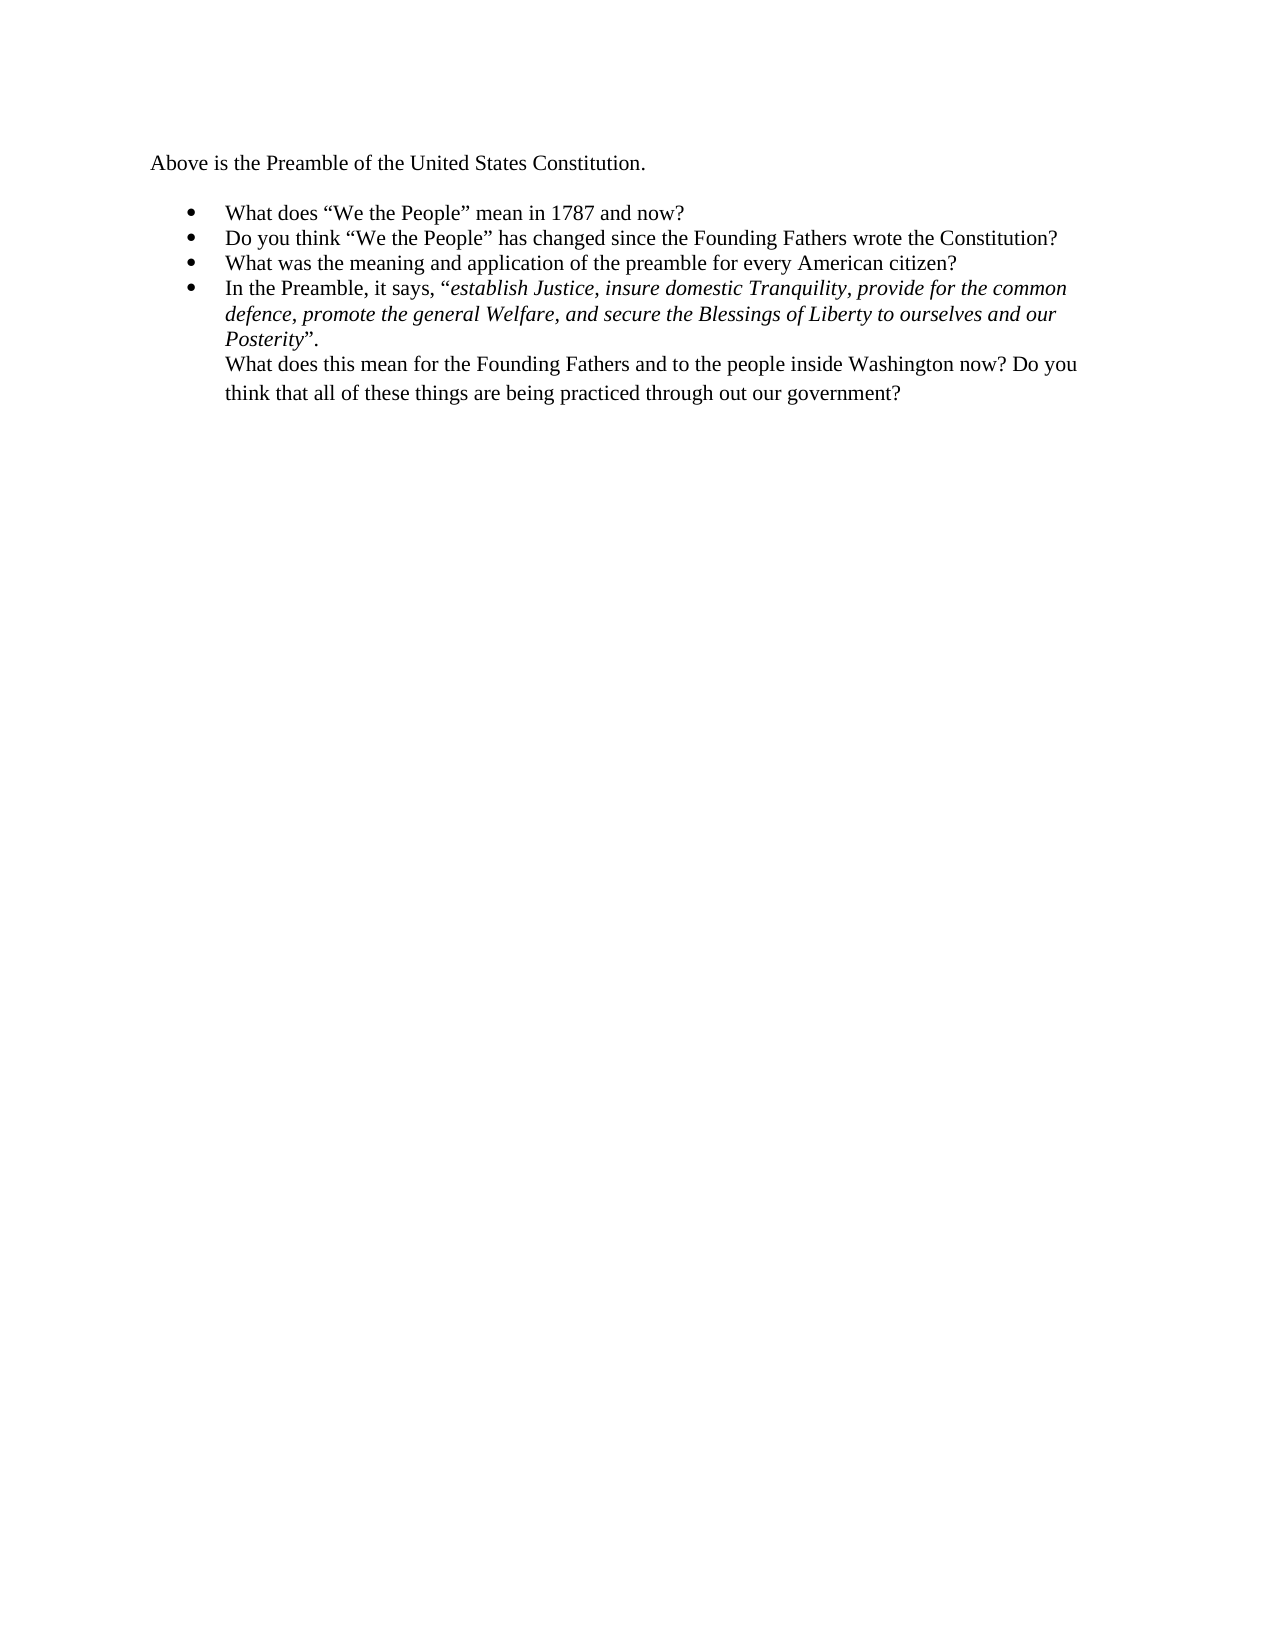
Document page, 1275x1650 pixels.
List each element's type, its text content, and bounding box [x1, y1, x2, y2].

list What does “We the People” mean in 1787 and now? [187, 200, 1125, 225]
list In the Preamble, it says, “establish Justice, insure domestic Tranquility, provide for the common defence, promote the general Welfare, and secure the Blessings of Liberty to ourselves and our Posterity”. [187, 275, 1125, 351]
list Do you think “We the People” has changed since the Founding Fathers wrote the Constitution? [187, 225, 1125, 250]
text What does this mean for the Founding Fathers and to the people inside Washington now? Do you think that all of these things are being practiced through out our government? [225, 351, 1125, 405]
list What was the meaning and application of the preamble for every American citizen? [187, 250, 1125, 275]
text Above is the Preamble of the United States Constitution. [150, 150, 1125, 175]
